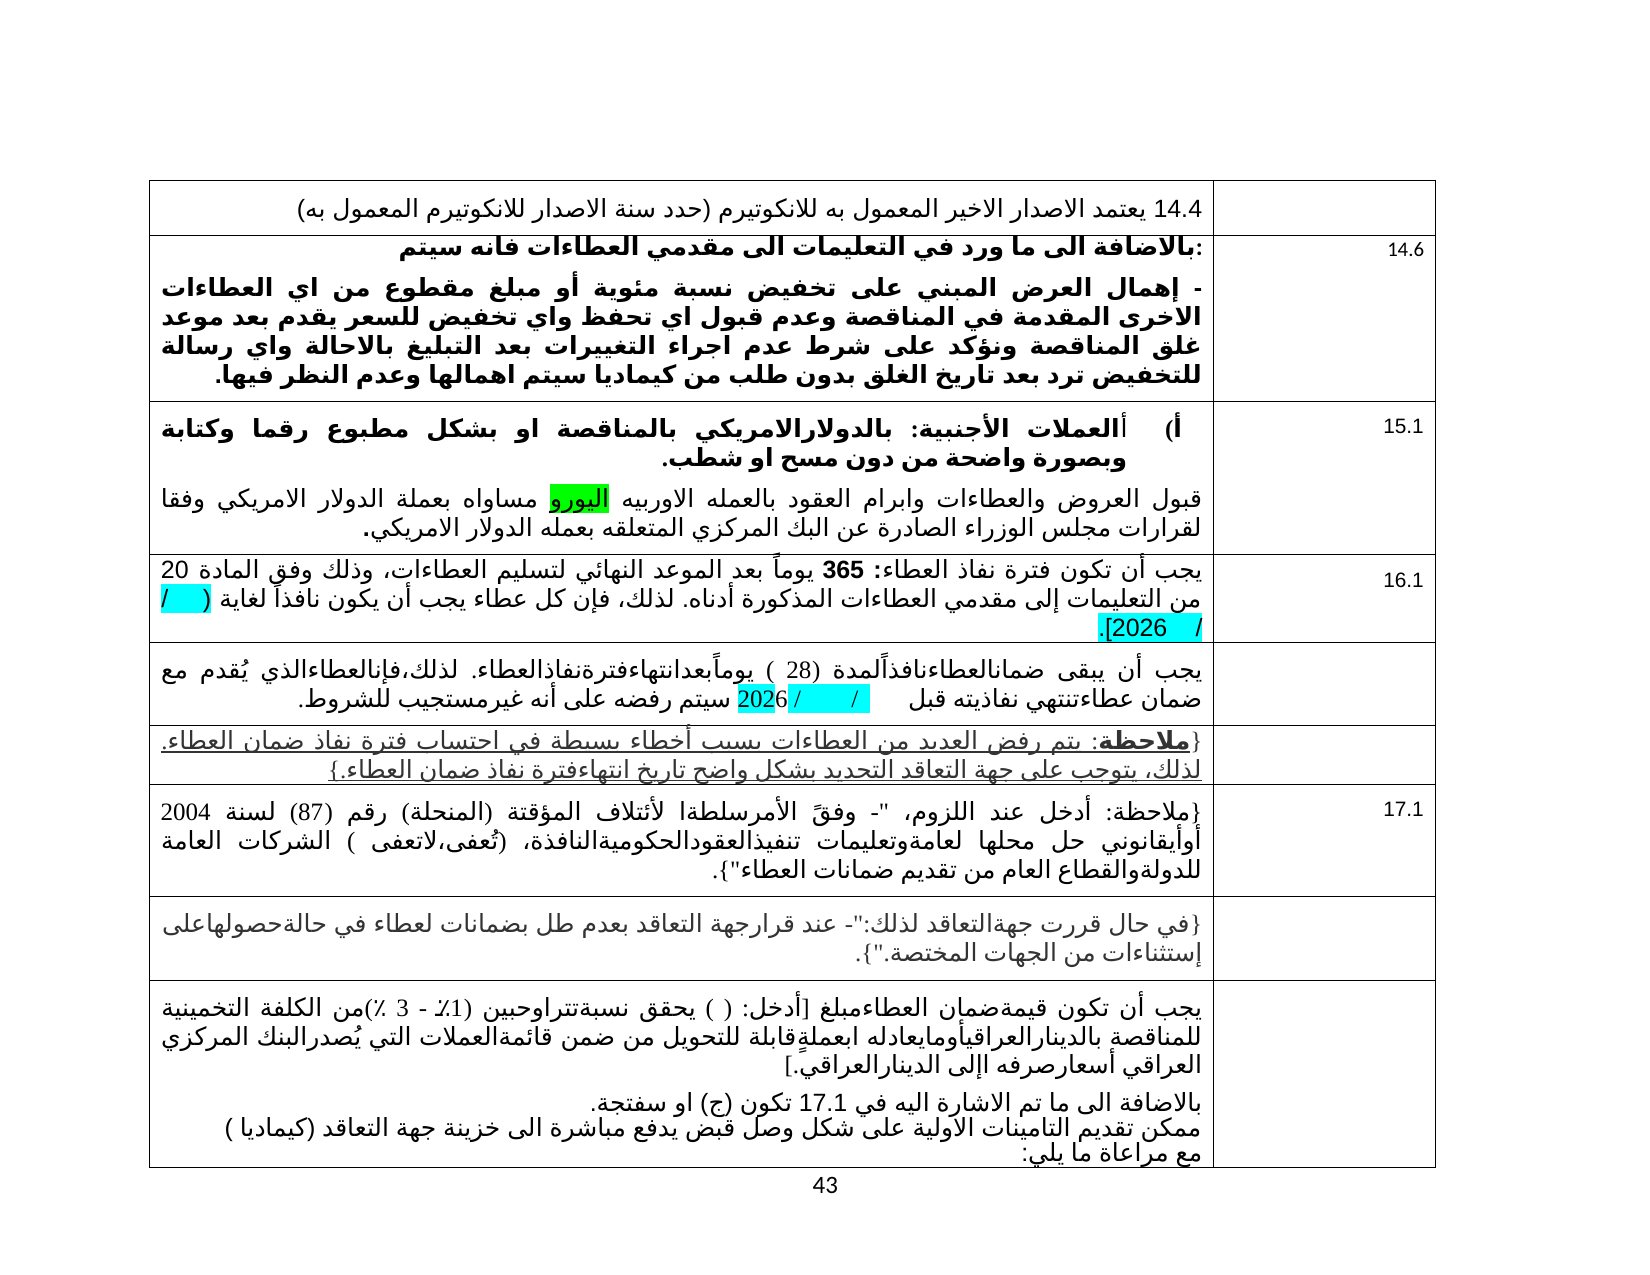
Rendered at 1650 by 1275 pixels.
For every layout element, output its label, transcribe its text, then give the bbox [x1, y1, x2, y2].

table_cell 17.1 [1214, 785, 1435, 896]
table_cell {في حال قررت جهةالتعاقد لذلك:"- عند قرارجهة التعاقد بعدم طل بضمانات لعطاء في حالةحصولهاعلى إستثناءات من الجهات المختصة."}. [150, 897, 1213, 979]
table_cell 14.6 [1214, 236, 1435, 401]
table_cell 16.1 [1214, 555, 1435, 642]
table_cell 14.4 يعتمد الاصدار الاخير المعمول به للانكوتيرم (حدد سنة الاصدار للانكوتيرم المعمول به) [150, 181, 1213, 235]
table_cell {ملاحظة: أدخل عند اللزوم، "- وفقً الأمرسلطةا لأئتلاف المؤقتة (المنحلة) رقم (87) لسنة 2004 أوأيقانوني حل محلها لعامةوتعليمات تنفيذالعقودالحكوميةالنافذة، (تُعفى،لاتعفى ) الشركات العامة للدولةوالقطاع العام من تقديم ضمانات العطاء"}. [150, 785, 1213, 896]
table_cell [1214, 981, 1435, 1167]
table_cell [1214, 181, 1435, 235]
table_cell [150, 981, 1213, 1167]
table_cell يجب أن يبقى ضمانالعطاءنافذاًلمدة (28 ) يوماًبعدانتهاءفترةنفاذالعطاء. لذلك،فإنالعطاءالذي يُقدم مع ضمان عطاءتنتهي نفاذيته قبل / / 2026 سيتم رفضه على أنه غيرمستجيب للشروط. [150, 643, 1213, 725]
table_cell 15.1 [1214, 402, 1435, 554]
table_cell أالعملات الأجنبية: بالدولارالامريكي بالمناقصة او بشكل مطبوع رقما وكتابة وبصورة واضحة من دون مسح او شطب. قبول العروض والعطاءات وابرام العقود بالعمله الاوربيه اليورو مساواه بعملة الدولار الامريكي وفقا لقرارات مجلس الوزراء الصادرة عن البك المركزي المتعلقه بعمله الدولار الامريكي. [150, 402, 1213, 554]
table_cell {ملاحظة: يتم رفض العديد من العطاءات بسبب أخطاء بسيطة في احتساب فترة نفاذ ضمان العطاء. لذلك، يتوجب على جهة التعاقد التحديد بشكل واضح تاريخ انتهاءفترة نفاذ ضمان العطاء.} [150, 726, 1213, 784]
table_cell [1214, 643, 1435, 725]
table_cell [1214, 726, 1435, 784]
table_cell يجب أن تكون فترة نفاذ العطاء: 365 يوماً بعد الموعد النهائي لتسليم العطاءات، وذلك وفق المادة 20 من التعليمات إلى مقدمي العطاءات المذكورة أدناه. لذلك، فإن كل عطاء يجب أن يكون نافذاً لغاية ( / / 2026]. [150, 555, 1213, 642]
table_cell [1214, 897, 1435, 979]
table_cell بالاضافة الى ما ورد في التعليمات الى مقدمي العطاءات فانه سيتم: - إهمال العرض المبني على تخفيض نسبة مئوية أو مبلغ مقطوع من اي العطاءات الاخرى المقدمة في المناقصة وعدم قبول اي تحفظ واي تخفيض للسعر يقدم بعد موعد غلق المناقصة ونؤكد على شرط عدم اجراء التغييرات بعد التبليغ بالاحالة واي رسالة للتخفيض ترد بعد تاريخ الغلق بدون طلب من كيماديا سيتم اهمالها وعدم النظر فيها. [150, 236, 1213, 401]
